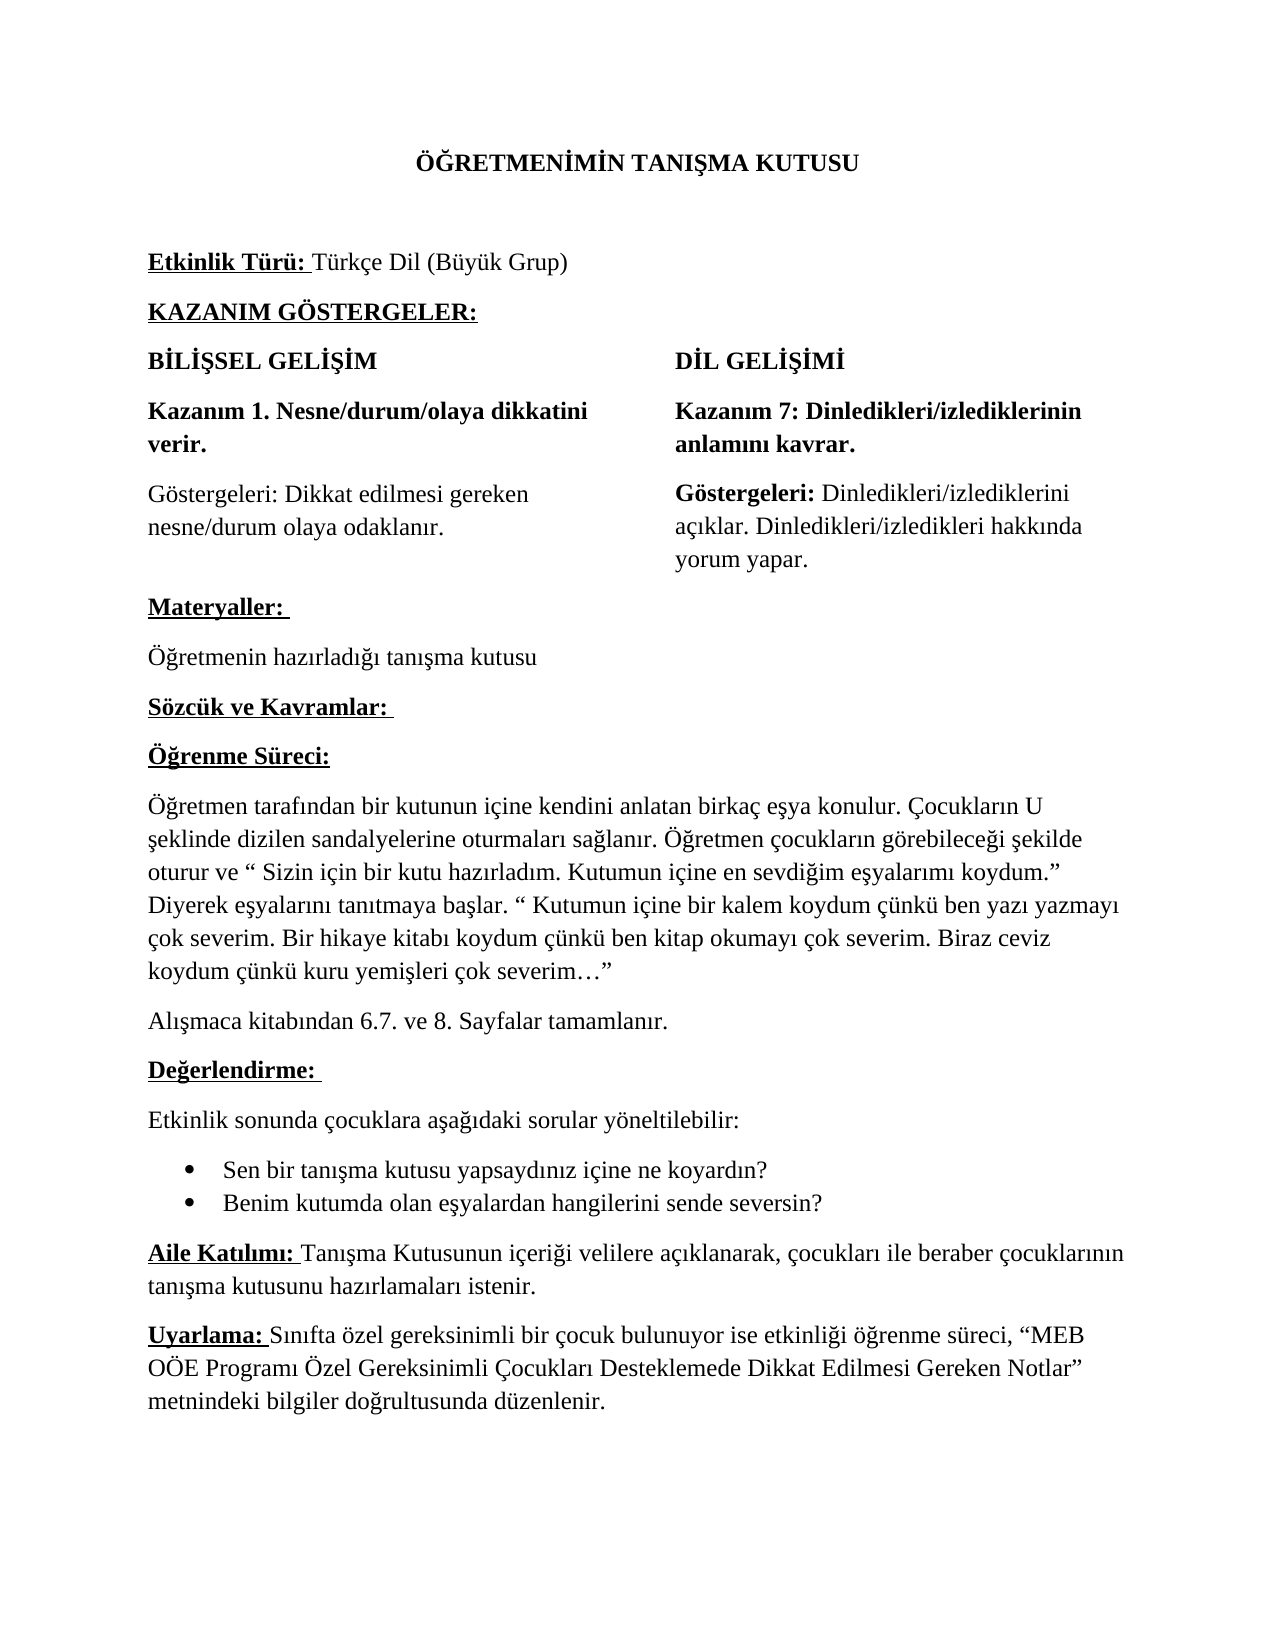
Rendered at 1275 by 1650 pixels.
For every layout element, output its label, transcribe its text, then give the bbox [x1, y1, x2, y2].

text Etkinlik sonunda çocuklara aşağıdaki sorular yöneltilebilir: [148, 1105, 1127, 1134]
list Sen bir tanışma kutusu yapsaydınız içine ne koyardın? [185, 1155, 1127, 1184]
text Öğretmen tarafından bir kutunun içine kendini anlatan birkaç eşya konulur. Çocukların U şeklinde dizilen sandalyelerine oturmaları sağlanır. Öğretmen çocukların görebileceği şekilde oturur ve “ Sizin için bir kutu hazırladım. Kutumun içine en sevdiğim eşyalarımı koydum.” Diyerek eşyalarını tanıtmaya başlar. “ Kutumun içine bir kalem koydum çünkü ben yazı yazmayı çok severim. Bir hikaye kitabı koydum çünkü ben kitap okumayı çok severim. Biraz ceviz koydum çünkü kuru yemişleri çok severim…” [148, 791, 1127, 985]
text Değerlendirme: [148, 1056, 1127, 1084]
text Öğrenme Süreci: [148, 741, 1127, 770]
text Öğretmenin hazırladığı tanışma kutusu [148, 642, 1127, 671]
text Etkinlik Türü: Türkçe Dil (Büyük Grup) [148, 247, 1127, 276]
text Materyaller: [148, 592, 1127, 621]
text KAZANIM GÖSTERGELER: [148, 297, 1127, 325]
text Aile Katılımı: Tanışma Kutusunun içeriği velilere açıklanarak, çocukları ile beraber çocuklarının tanışma kutusunu hazırlamaları istenir. [148, 1238, 1127, 1299]
list Benim kutumda olan eşyalardan hangilerini sende seversin? [185, 1188, 1127, 1217]
text Alışmaca kitabından 6.7. ve 8. Sayfalar tamamlanır. [148, 1006, 1127, 1035]
text BİLİŞSEL GELİŞİM [148, 346, 600, 375]
text Göstergeleri: Dikkat edilmesi gereken nesne/durum olaya odaklanır. [148, 479, 600, 541]
text Sözcük ve Kavramlar: [148, 692, 1127, 721]
text Kazanım 7: Dinledikleri/izlediklerinin anlamını kavrar. [675, 396, 1127, 458]
text Kazanım 1. Nesne/durum/olaya dikkatini verir. [148, 396, 600, 458]
text Uyarlama: Sınıfta özel gereksinimli bir çocuk bulunuyor ise etkinliği öğrenme süreci, “MEB OÖE Programı Özel Gereksinimli Çocukları Desteklemede Dikkat Edilmesi Gereken Notlar” metnindeki bilgiler doğrultusunda düzenlenir. [148, 1320, 1127, 1415]
text DİL GELİŞİMİ [675, 346, 1127, 375]
text Göstergeleri: Dinledikleri/izlediklerini açıklar. Dinledikleri/izledikleri hakkında yorum yapar. [675, 478, 1127, 572]
text ÖĞRETMENİMİN TANIŞMA KUTUSU [148, 148, 1127, 176]
